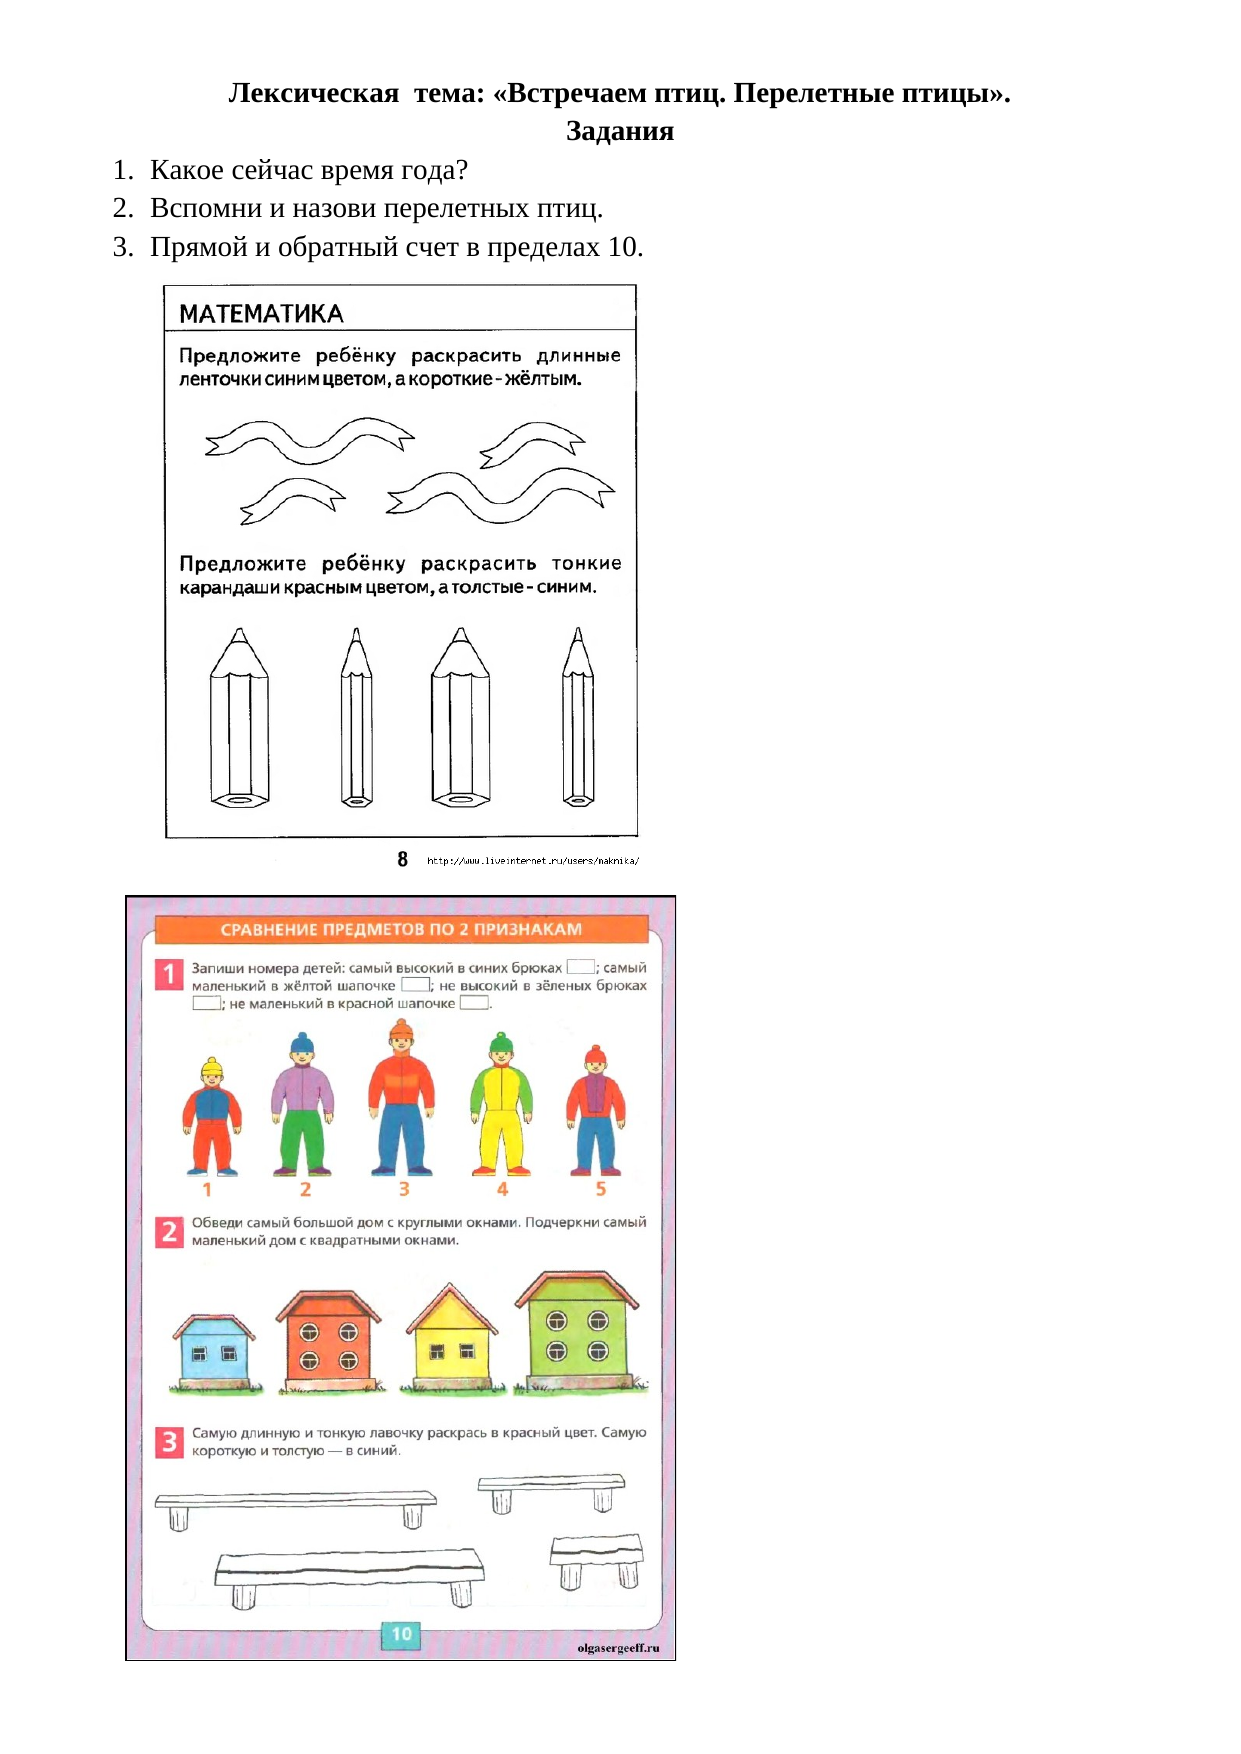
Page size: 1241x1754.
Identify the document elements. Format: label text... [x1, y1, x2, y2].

list Какое сейчас время года? [112, 152, 1165, 186]
picture [125, 894, 677, 1661]
text Лексическая тема: «Встречаем птиц. Перелетные птицы». [75, 75, 1165, 108]
list Прямой и обратный счет в пределах 10. [112, 229, 1165, 263]
text Задания [75, 113, 1165, 147]
picture [150, 267, 644, 870]
list Вспомни и назови перелетных птиц. [112, 191, 1165, 224]
